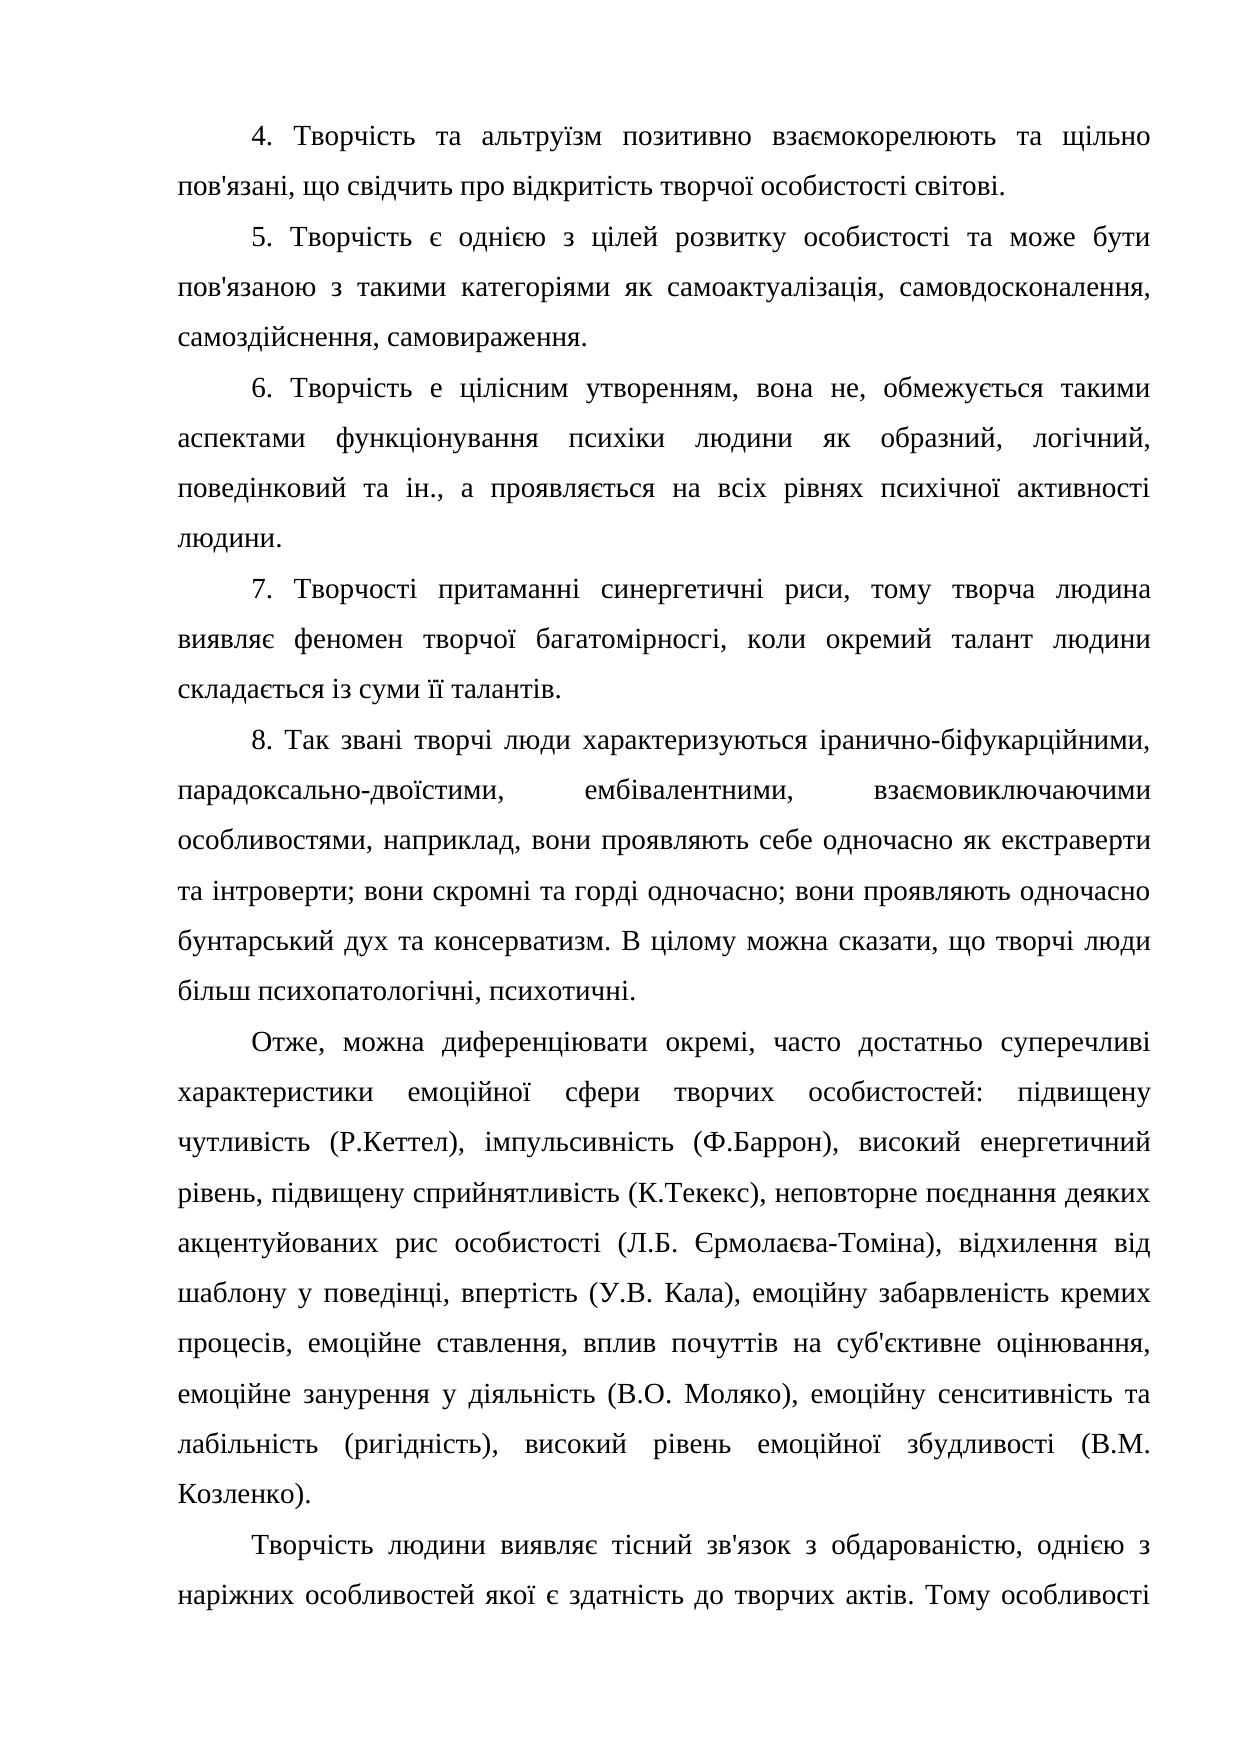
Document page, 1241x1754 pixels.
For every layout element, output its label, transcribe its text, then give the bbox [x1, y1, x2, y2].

text Отже, можна диференціювати окремі, часто достатньо суперечливі характеристики емоційної сфери творчих особистостей: підвищену чутливість (Р.Кеттел), імпульсивність (Ф.Баррон), високий енергетичний рівень, підвищену сприйнятливість (К.Текекс), неповторне поєднання деяких акцентуйованих рис особистості (Л.Б. Єрмолаєва-Томіна), відхилення від шаблону у поведінці, впертість (У.В. Кала), емоційну забарвленість кремих процесів, емоційне ставлення, вплив почуттів на суб'єктивне оцінювання, емоційне занурення у діяльність (В.О. Моляко), емоційну сенситивність та лабільність (ригідність), високий рівень емоційної збудливості (В.М. Козленко). [177, 1024, 1152, 1510]
text 4. Творчість та альтруїзм позитивно взаємокорелюють та щільно пов'язані, що свідчить про відкритість творчої особистості світові. [177, 118, 1152, 202]
text 8. Так звані творчі люди характеризуються іранично-біфукарційними, парадоксально-двоїстими, ембівалентними, взаємовиключаючими особливостями, наприклад, вони проявляють себе одночасно як екстраверти та інтроверти; вони скромні та горді одночасно; вони проявляють одночасно бунтарський дух та консерватизм. В цілому можна сказати, що творчі люди більш психопатологічні, психотичні. [177, 722, 1152, 1007]
text 5. Творчість є однією з цілей розвитку особистості та може бути пов'язаною з такими категоріями як самоактуалізація, самовдосконалення, самоздійснення, самовираження. [177, 219, 1152, 353]
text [177, 1527, 1152, 1611]
text 7. Творчості притаманні синергетичні риси, тому творча людина виявляє феномен творчої багатомірносгі, коли окремий талант людини складається із суми її талантів. [177, 571, 1152, 705]
text 6. Творчість е цілісним утворенням, вона не, обмежується такими аспектами функціонування психіки людини як образний, логічний, поведінковий та ін., а проявляється на всіх рівнях психічної активності людини. [177, 370, 1152, 554]
